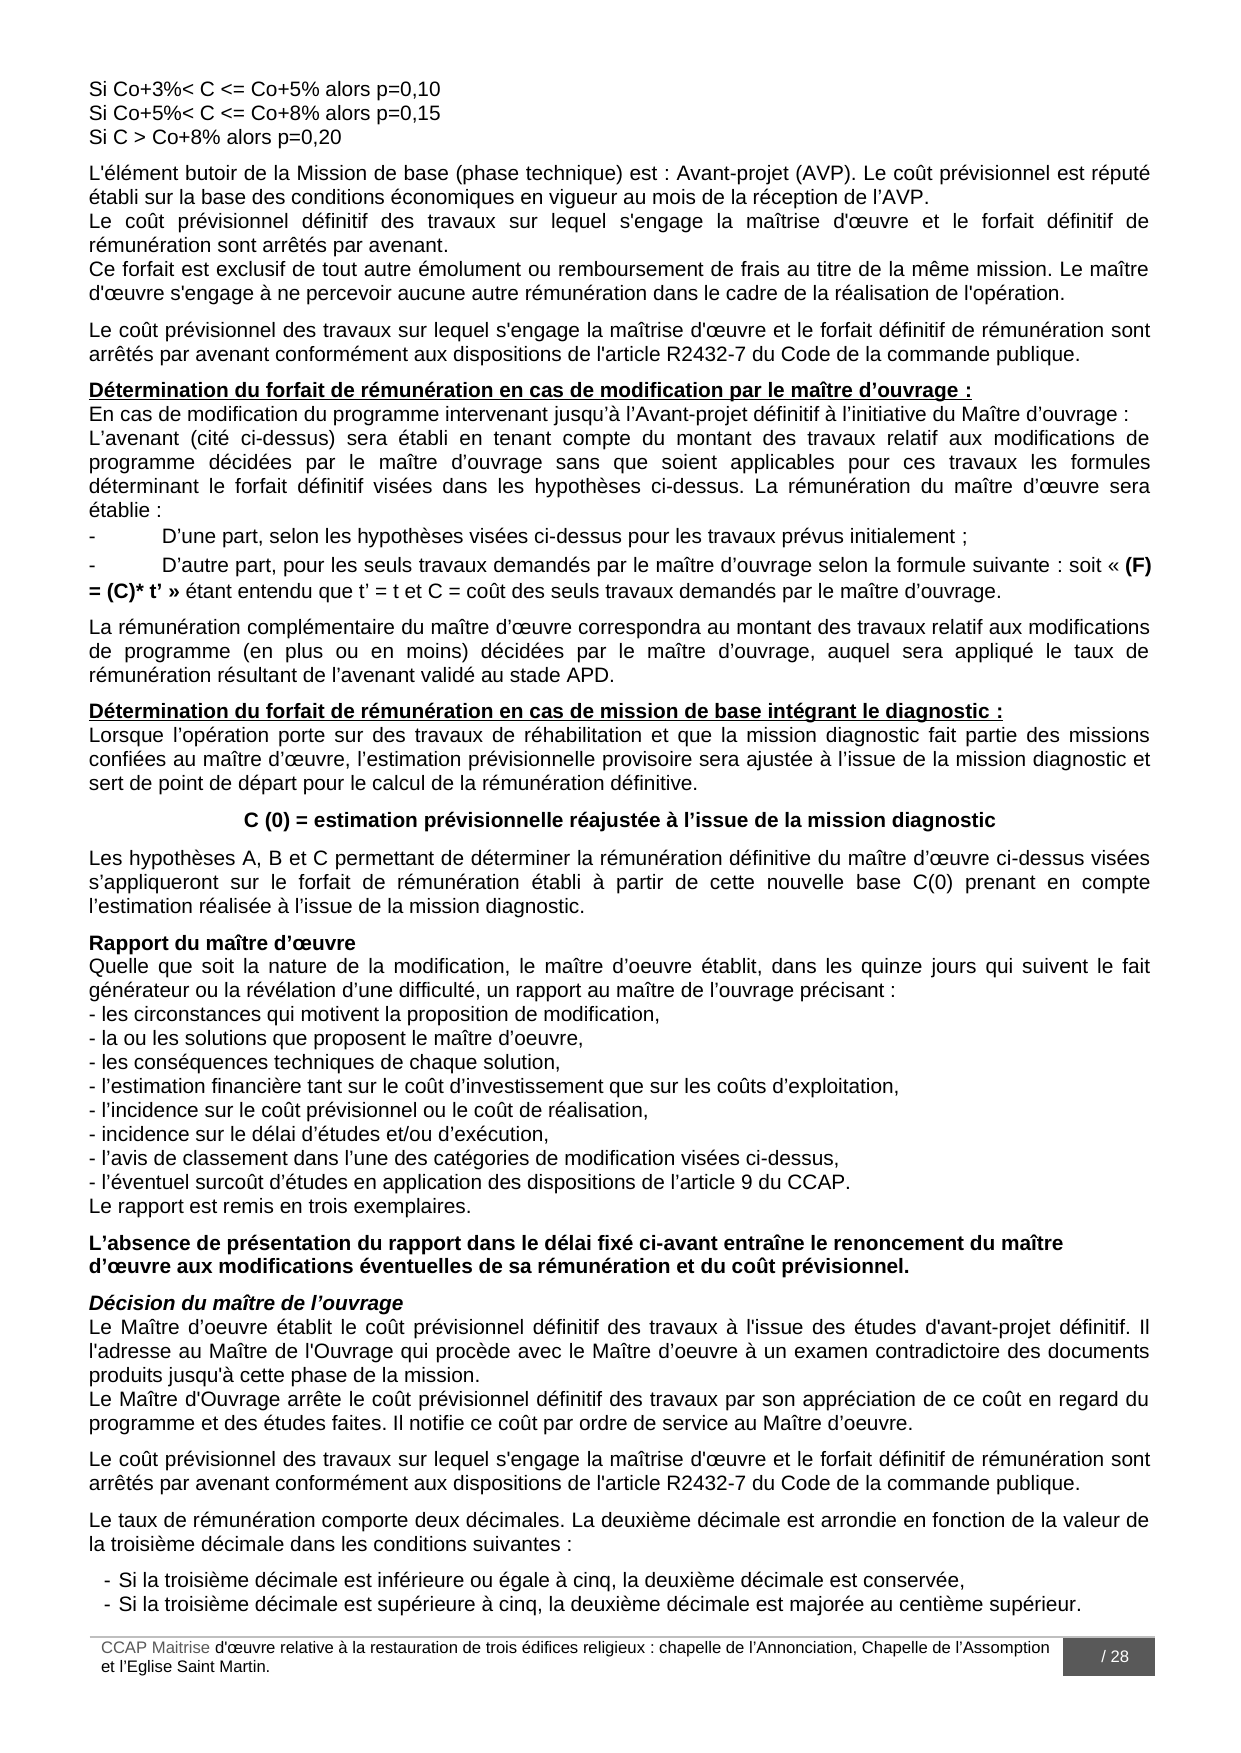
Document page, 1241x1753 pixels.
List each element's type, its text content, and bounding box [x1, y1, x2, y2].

text Le coût prévisionnel des travaux sur lequel s'engage la maîtrise d'œuvre et le forfait définitif de rémunération sont arrêtés par avenant conformément aux dispositions de l'article R2432-7 du Code de la commande publique. [89, 1447, 1152, 1495]
text La rémunération complémentaire du maître d’œuvre correspondra au montant des travaux relatif aux modifications de programme (en plus ou en moins) décidées par le maître d’ouvrage, auquel sera appliqué le taux de rémunération résultant de l’avenant validé au stade APD. [89, 615, 1152, 687]
text - incidence sur le délai d’études et/ou d’exécution, [89, 1122, 1152, 1146]
text Le coût prévisionnel définitif des travaux sur lequel s'engage la maîtrise d'œuvre et le forfait définitif de rémunération sont arrêtés par avenant. [89, 209, 1152, 257]
text L’avenant (cité ci-dessus) sera établi en tenant compte du montant des travaux relatif aux modifications de programme décidées par le maître d’ouvrage sans que soient applicables pour ces travaux les formules déterminant le forfait définitif visées dans les hypothèses ci-dessus. La rémunération du maître d’œuvre sera établie : [89, 426, 1152, 522]
text Le Maître d'Ouvrage arrête le coût prévisionnel définitif des travaux par son appréciation de ce coût en regard du programme et des études faites. Il notifie ce coût par ordre de service au Maître d’oeuvre. [89, 1387, 1152, 1434]
text - Si la troisième décimale est supérieure à cinq, la deuxième décimale est majorée au centième supérieur. [103, 1592, 1152, 1616]
text Quelle que soit la nature de la modification, le maître d’oeuvre établit, dans les quinze jours qui suivent le fait générateur ou la révélation d’une difficulté, un rapport au maître de l’ouvrage précisant : [89, 954, 1152, 1002]
text Si Co+3%< C <= Co+5% alors p=0,10 [89, 77, 1152, 101]
text Le coût prévisionnel des travaux sur lequel s'engage la maîtrise d'œuvre et le forfait définitif de rémunération sont arrêtés par avenant conformément aux dispositions de l'article R2432-7 du Code de la commande publique. [89, 317, 1152, 365]
text Rapport du maître d’œuvre [89, 930, 1152, 954]
text Détermination du forfait de rémunération en cas de modification par le maître d’ouvrage : [89, 378, 1152, 402]
text - l’incidence sur le coût prévisionnel ou le coût de réalisation, [89, 1098, 1152, 1122]
text Décision du maître de l’ouvrage [89, 1291, 1152, 1315]
text Le taux de rémunération comporte deux décimales. La deuxième décimale est arrondie en fonction de la valeur de la troisième décimale dans les conditions suivantes : [89, 1507, 1152, 1555]
text - l’estimation financière tant sur le coût d’investissement que sur les coûts d’exploitation, [89, 1074, 1152, 1098]
text L’absence de présentation du rapport dans le délai fixé ci-avant entraîne le renoncement du maître d’œuvre aux modifications éventuelles de sa rémunération et du coût prévisionnel. [89, 1230, 1152, 1278]
text - Si la troisième décimale est inférieure ou égale à cinq, la deuxième décimale est conservée, [103, 1568, 1152, 1592]
text - les circonstances qui motivent la proposition de modification, [89, 1002, 1152, 1026]
text En cas de modification du programme intervenant jusqu’à l’Avant-projet définitif à l’initiative du Maître d’ouvrage : [89, 402, 1152, 426]
text Si Co+5%< C <= Co+8% alors p=0,15 [89, 101, 1152, 125]
text Si C > Co+8% alors p=0,20 [89, 125, 1152, 149]
text C (0) = estimation prévisionnelle réajustée à l’issue de la mission diagnostic [89, 808, 1152, 832]
text Le Maître d’oeuvre établit le coût prévisionnel définitif des travaux à l'issue des études d'avant-projet définitif. Il l'adresse au Maître de l'Ouvrage qui procède avec le Maître d’oeuvre à un examen contradictoire des documents produits jusqu'à cette phase de la mission. [89, 1315, 1152, 1387]
text L'élément butoir de la Mission de base (phase technique) est : Avant-projet (AVP). Le coût prévisionnel est réputé établi sur la base des conditions économiques en vigueur au mois de la réception de l’AVP. [89, 161, 1152, 209]
list D’autre part, pour les seuls travaux demandés par le maître d’ouvrage selon la formule suivante : soit « (F) = (C)* t’ » étant entendu que t’ = t et C = coût des seuls travaux demandés par le maître d’ouvrage. [89, 550, 1152, 602]
text - la ou les solutions que proposent le maître d’oeuvre, [89, 1026, 1152, 1050]
text Le rapport est remis en trois exemplaires. [89, 1194, 1152, 1218]
text - l’avis de classement dans l’une des catégories de modification visées ci-dessus, [89, 1146, 1152, 1170]
text Détermination du forfait de rémunération en cas de mission de base intégrant le diagnostic : [89, 699, 1152, 723]
text Ce forfait est exclusif de tout autre émolument ou remboursement de frais au titre de la même mission. Le maître d'œuvre s'engage à ne percevoir aucune autre rémunération dans le cadre de la réalisation de l'opération. [89, 257, 1152, 305]
text Les hypothèses A, B et C permettant de déterminer la rémunération définitive du maître d’œuvre ci-dessus visées s’appliqueront sur le forfait de rémunération établi à partir de cette nouvelle base C(0) prenant en compte l’estimation réalisée à l’issue de la mission diagnostic. [89, 846, 1152, 918]
text - l’éventuel surcoût d’études en application des dispositions de l’article 9 du CCAP. [89, 1170, 1152, 1194]
list D’une part, selon les hypothèses visées ci-dessus pour les travaux prévus initialement ; [89, 522, 1152, 550]
text - les conséquences techniques de chaque solution, [89, 1050, 1152, 1074]
text Lorsque l’opération porte sur des travaux de réhabilitation et que la mission diagnostic fait partie des missions confiées au maître d’œuvre, l’estimation prévisionnelle provisoire sera ajustée à l’issue de la mission diagnostic et sert de point de départ pour le calcul de la rémunération définitive. [89, 723, 1152, 795]
